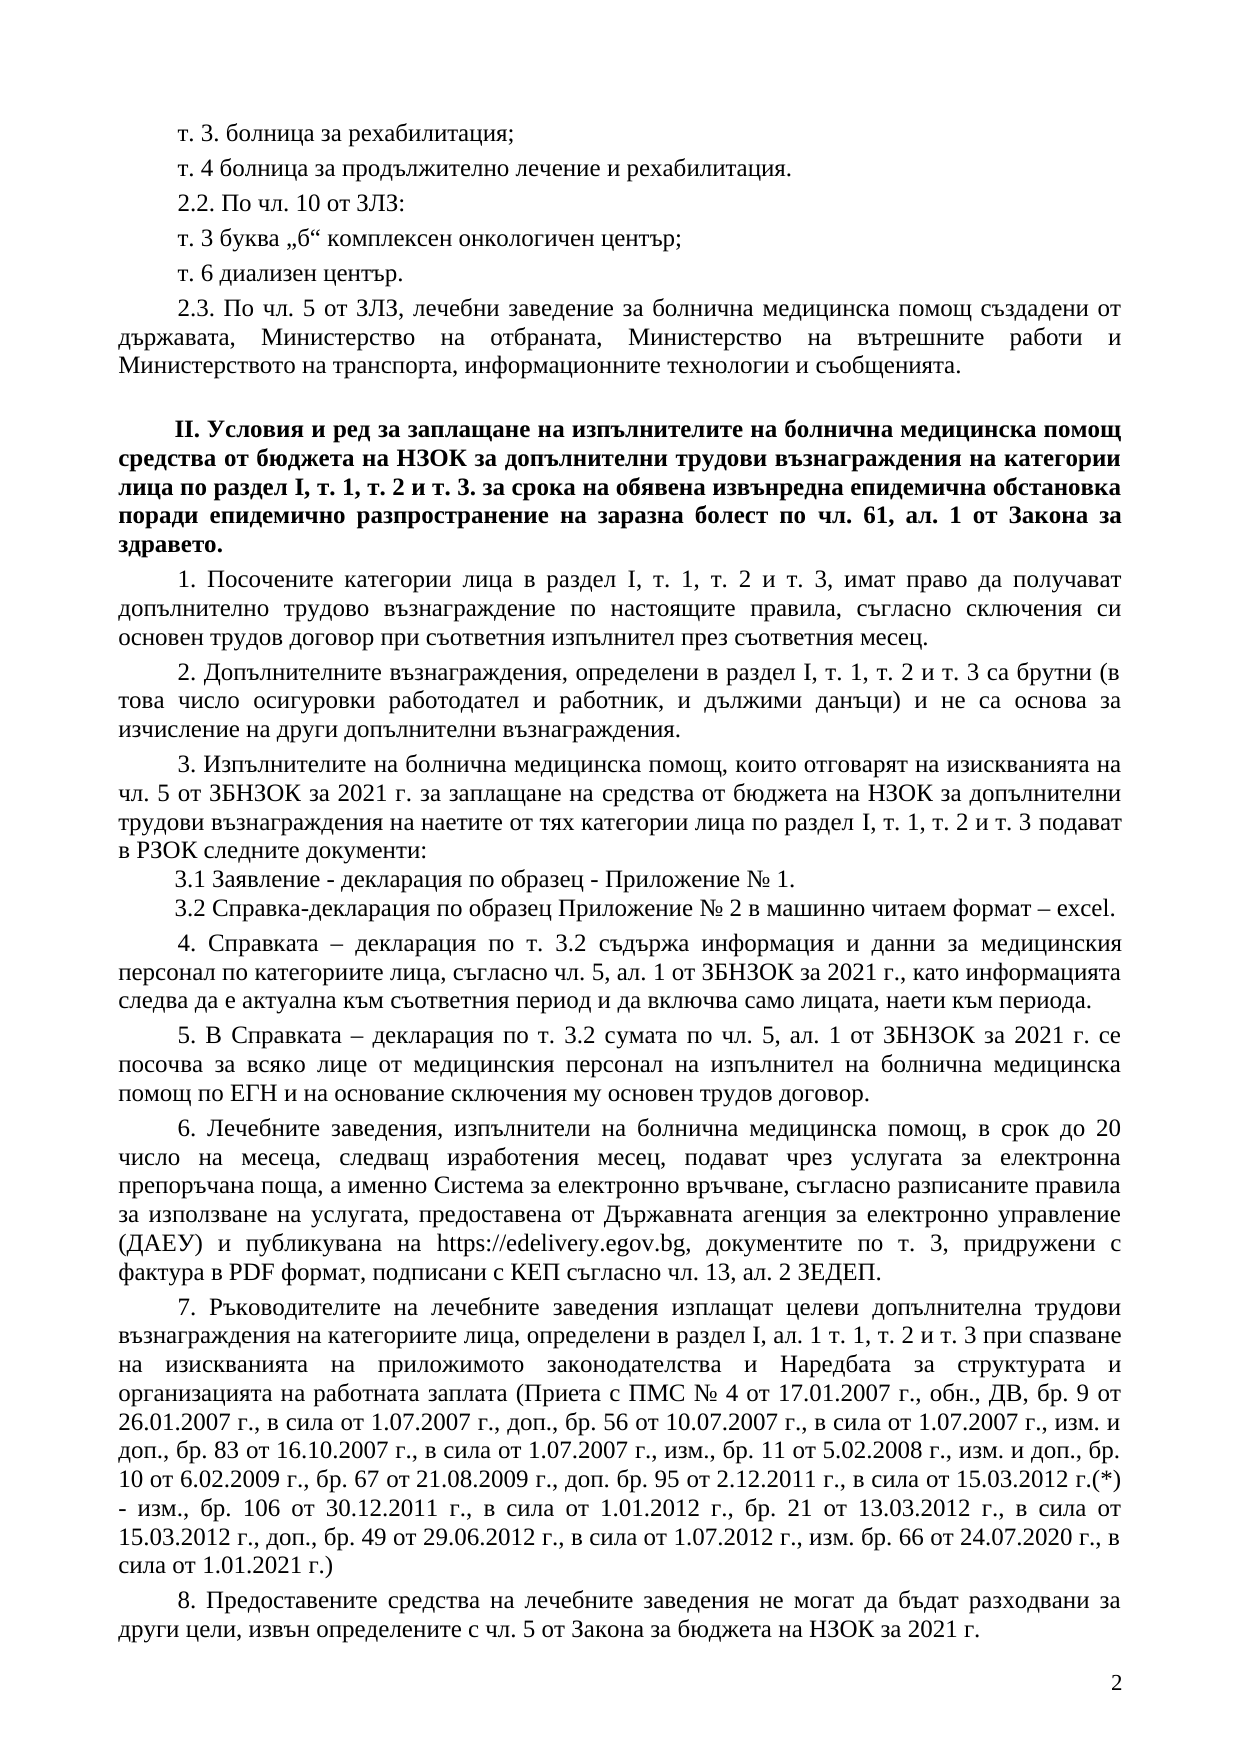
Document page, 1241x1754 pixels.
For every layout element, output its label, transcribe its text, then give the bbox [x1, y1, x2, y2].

text 5. В Справката – декларация по т. 3.2 сумата по чл. 5, ал. 1 от ЗБНЗОК за 2021 г. се посочва за всяко лице от медицинския персонал на изпълнител на болнична медицинска помощ по ЕГН и на основание сключения му основен трудов договор. [118, 1021, 1122, 1107]
text 3.1 Заявление - декларация по образец - Приложение № 1. [118, 864, 1122, 893]
text 3.2 Справка-декларация по образец Приложение № 2 в машинно читаем формат – excel. [118, 893, 1122, 922]
text 8. Предоставените средства на лечебните заведения не могат да бъдат разходвани за други цели, извън определените с чл. 5 от Закона за бюджета на НЗОК за 2021 г. [118, 1586, 1122, 1643]
text 6. Лечебните заведения, изпълнители на болнична медицинска помощ, в срок до 20 число на месеца, следващ изработения месец, подават чрез услугата за електронна препоръчана поща, а именно Система за електронно връчване, съгласно разписаните правила за използване на услугата, предоставена от Държавната агенция за електронно управление (ДАЕУ) и публикувана на https://edelivery.egov.bg, документите по т. 3, придружени с фактура в PDF формат, подписани с КЕП съгласно чл. 13, ал. 2 ЗЕДЕП. [118, 1113, 1122, 1286]
text т. 3. болница за рехабилитация; [118, 118, 1122, 147]
text 2.3. По чл. 5 от ЗЛЗ, лечебни заведение за болнична медицинска помощ създадени от държавата, Министерство на отбраната, Министерство на вътрешните работи и Министерството на транспорта, информационните технологии и съобщенията. [118, 293, 1122, 379]
text ІІ. Условия и ред за заплащане на изпълнителите на болнична медицинска помощ средства от бюджета на НЗОК за допълнителни трудови възнаграждения на категории лица по раздел I, т. 1, т. 2 и т. 3. за срока на обявена извънредна епидемична обстановка поради епидемично разпространение на заразна болест по чл. 61, ал. 1 от Закона за здравето. [118, 414, 1122, 558]
text т. 3 буква „б“ комплексен онкологичен център; [118, 223, 1122, 252]
text 2.2. По чл. 10 от ЗЛЗ: [118, 188, 1122, 217]
text 1. Посочените категории лица в раздел I, т. 1, т. 2 и т. 3, имат право да получават допълнително трудово възнаграждение по настоящите правила, съгласно сключения си основен трудов договор при съответния изпълнител през съответния месец. [118, 564, 1122, 651]
text 4. Справката – декларация по т. 3.2 съдържа информация и данни за медицинския персонал по категориите лица, съгласно чл. 5, ал. 1 от ЗБНЗОК за 2021 г., като информацията следва да е актуална към съответния период и да включва само лицата, наети към периода. [118, 928, 1122, 1014]
text 7. Ръководителите на лечебните заведения изплащат целеви допълнителна трудови възнаграждения на категориите лица, определени в раздел I, ал. 1 т. 1, т. 2 и т. 3 при спазване на изискванията на приложимото законодателства и Наредбата за структурата и организацията на работната заплата (Приета с ПМС № 4 от 17.01.2007 г., обн., ДВ, бр. 9 от 26.01.2007 г., в сила от 1.07.2007 г., доп., бр. 56 от 10.07.2007 г., в сила от 1.07.2007 г., изм. и доп., бр. 83 от 16.10.2007 г., в сила от 1.07.2007 г., изм., бр. 11 от 5.02.2008 г., изм. и доп., бр. 10 от 6.02.2009 г., бр. 67 от 21.08.2009 г., доп. бр. 95 от 2.12.2011 г., в сила от 15.03.2012 г.(*) - изм., бр. 106 от 30.12.2011 г., в сила от 1.01.2012 г., бр. 21 от 13.03.2012 г., в сила от 15.03.2012 г., доп., бр. 49 от 29.06.2012 г., в сила от 1.07.2012 г., изм. бр. 66 от 24.07.2020 г., в сила от 1.01.2021 г.) [118, 1292, 1122, 1579]
text 2. Допълнителните възнаграждения, определени в раздел І, т. 1, т. 2 и т. 3 са брутни (в това число осигуровки работодател и работник, и дължими данъци) и не са основа за изчисление на други допълнителни възнаграждения. [118, 657, 1122, 743]
text т. 6 диализен център. [118, 258, 1122, 287]
text т. 4 болница за продължително лечение и рехабилитация. [118, 153, 1122, 182]
text 3. Изпълнителите на болнична медицинска помощ, които отговарят на изискванията на чл. 5 от ЗБНЗОК за 2021 г. за заплащане на средства от бюджета на НЗОК за допълнителни трудови възнаграждения на наетите от тях категории лица по раздел I, т. 1, т. 2 и т. 3 подават в РЗОК следните документи: [118, 749, 1122, 864]
